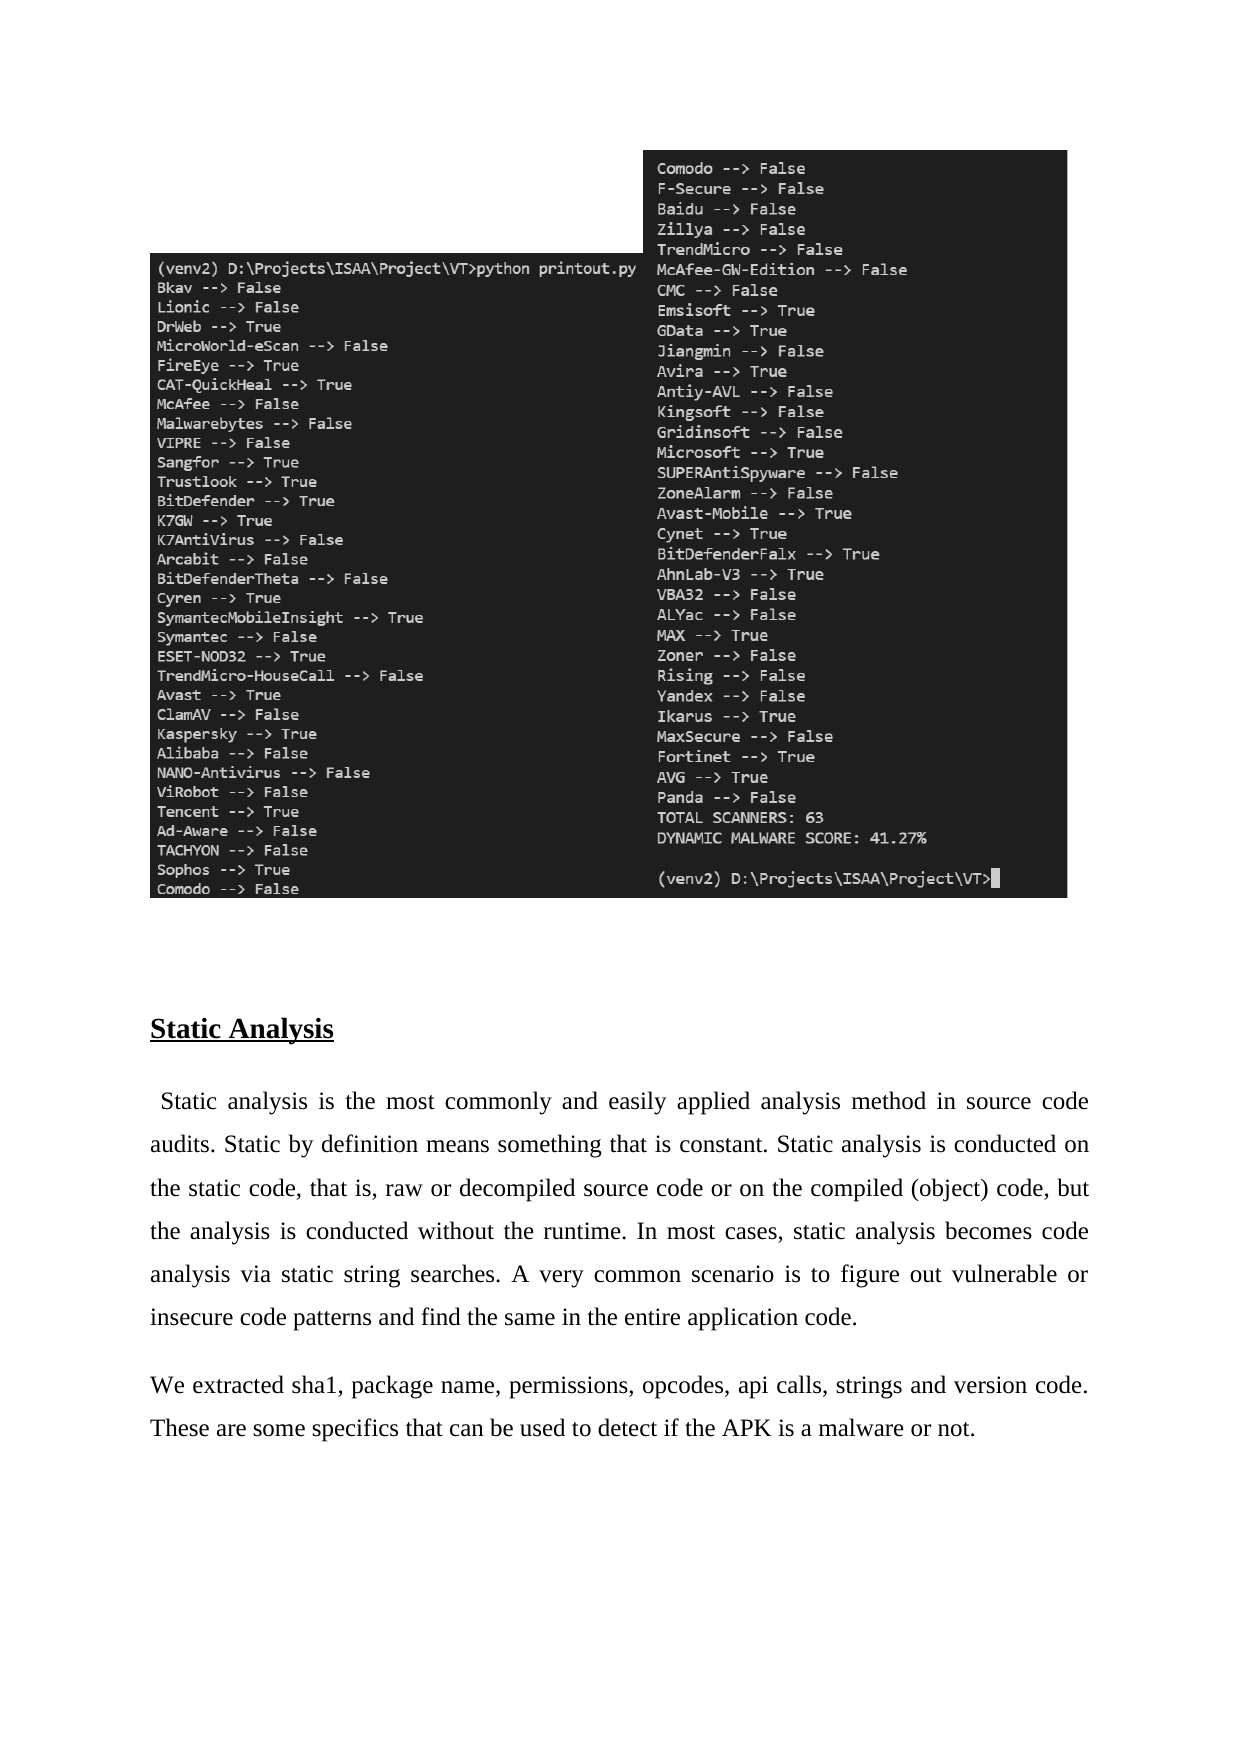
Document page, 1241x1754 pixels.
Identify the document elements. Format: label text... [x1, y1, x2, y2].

picture [150, 150, 1068, 898]
text Static analysis is the most commonly and easily applied analysis method in source code audits. Static by definition means something that is constant. Static analysis is conducted on the static code, that is, raw or decompiled source code or on the compiled (object) code, but the analysis is conducted without the runtime. In most cases, static analysis becomes code analysis via static string searches. A very common scenario is to figure out vulnerable or insecure code patterns and find the same in the entire application code. [150, 1086, 1090, 1331]
text We extracted sha1, package name, permissions, opcodes, api calls, strings and version code. These are some specifics that can be used to detect if the APK is a malware or not. [150, 1370, 1090, 1442]
text Static Analysis [150, 1011, 1090, 1044]
